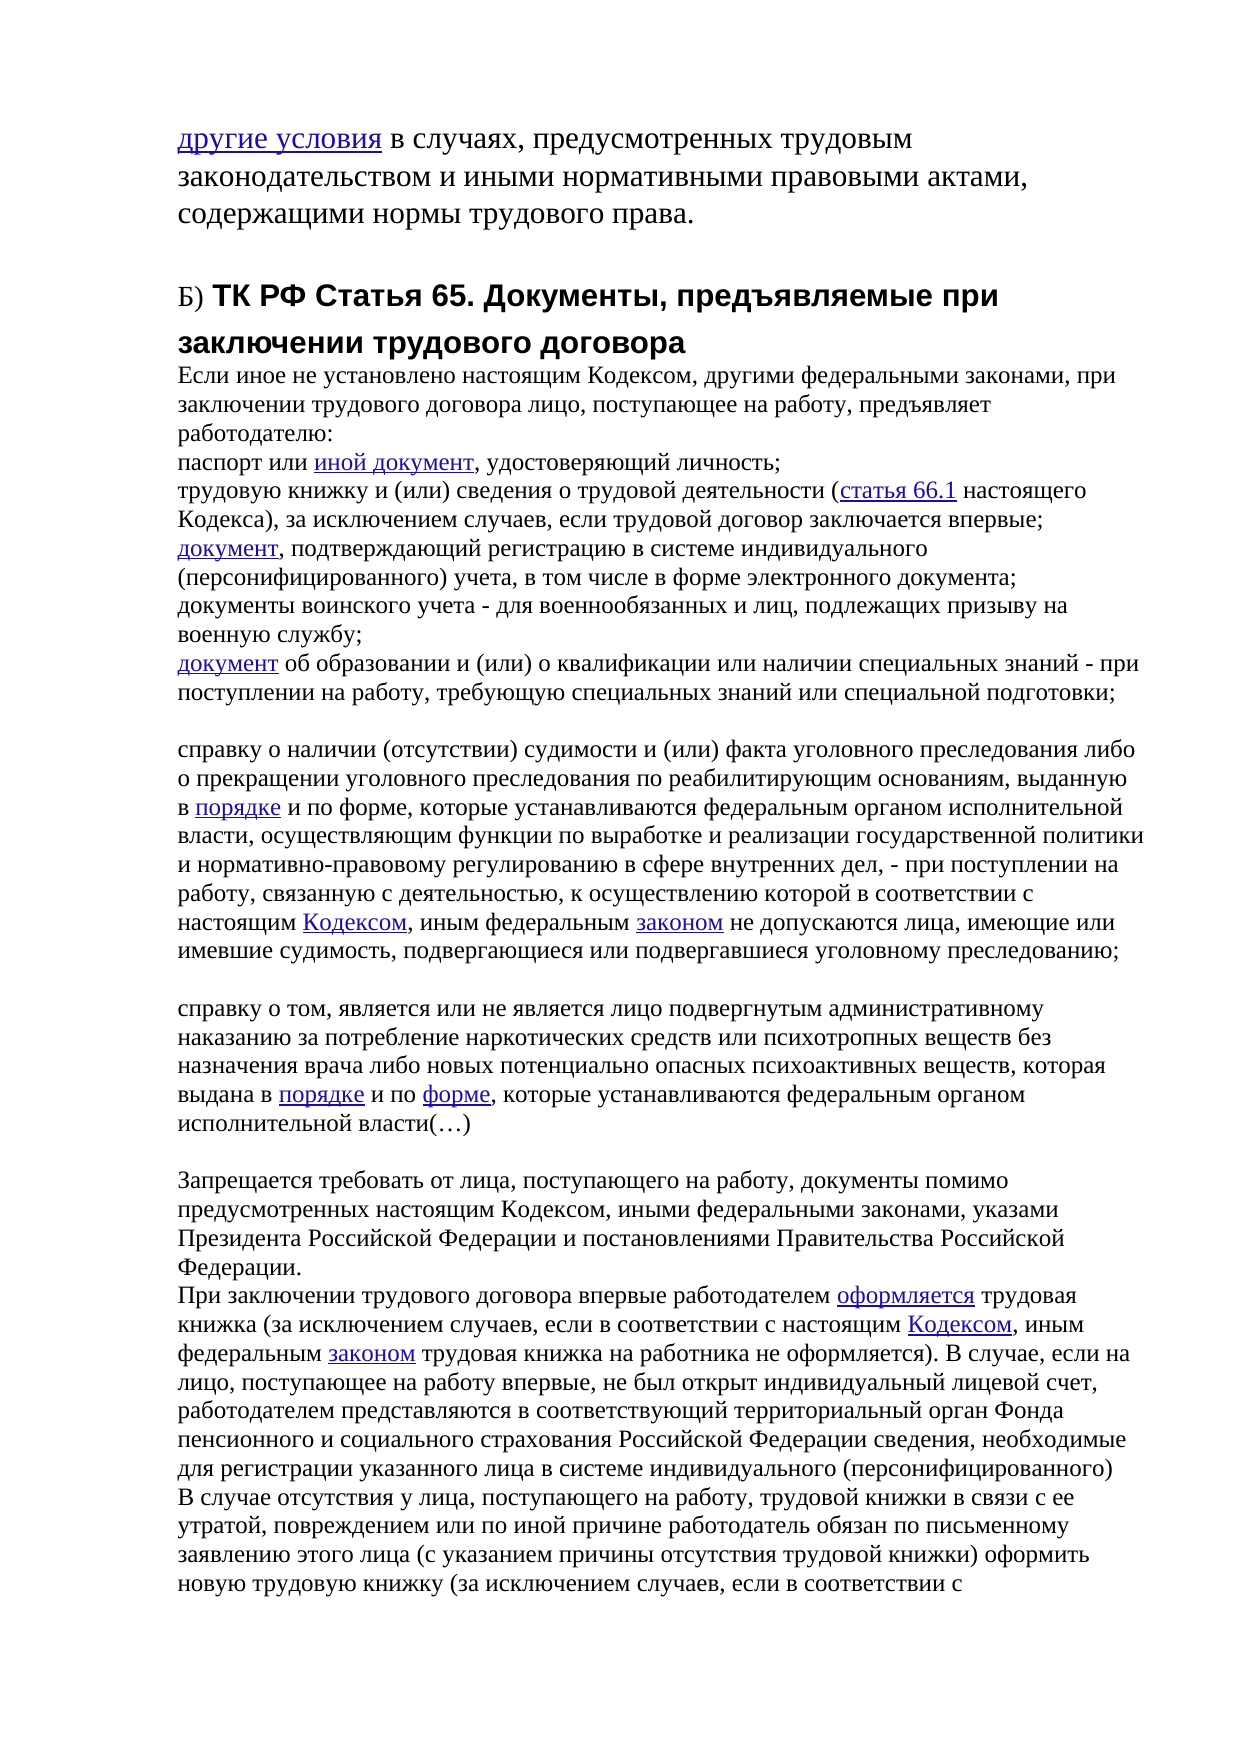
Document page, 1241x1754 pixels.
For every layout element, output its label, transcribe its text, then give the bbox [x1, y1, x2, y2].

text другие условия в случаях, предусмотренных трудовым законодательством и иными нормативными правовыми актами, содержащими нормы трудового права. [177, 118, 1152, 231]
text паспорт или иной документ, удостоверяющий личность; [177, 447, 1152, 475]
text справку о том, является или не является лицо подвергнутым административному наказанию за потребление наркотических средств или психотропных веществ без назначения врача либо новых потенциально опасных психоактивных веществ, которая выдана в порядке и по форме, которые устанавливаются федеральным органом исполнительной власти(…) [177, 993, 1152, 1137]
text справку о наличии (отсутствии) судимости и (или) факта уголовного преследования либо о прекращении уголовного преследования по реабилитирующим основаниям, выданную в порядке и по форме, которые устанавливаются федеральным органом исполнительной власти, осуществляющим функции по выработке и реализации государственной политики и нормативно-правовому регулированию в сфере внутренних дел, - при поступлении на работу, связанную с деятельностью, к осуществлению которой в соответствии с настоящим Кодексом, иным федеральным законом не допускаются лица, имеющие или имевшие судимость, подвергающиеся или подвергавшиеся уголовному преследованию; [177, 734, 1152, 964]
text Запрещается требовать от лица, поступающего на работу, документы помимо предусмотренных настоящим Кодексом, иными федеральными законами, указами Президента Российской Федерации и постановлениями Правительства Российской Федерации. [177, 1165, 1152, 1280]
text Если иное не установлено настоящим Кодексом, другими федеральными законами, при заключении трудового договора лицо, поступающее на работу, предъявляет работодателю: [177, 360, 1152, 447]
text документ, подтверждающий регистрацию в системе индивидуального (персонифицированного) учета, в том числе в форме электронного документа; [177, 533, 1152, 590]
text Б) ТК РФ Статья 65. Документы, предъявляемые при заключении трудового договора [177, 267, 1152, 360]
text трудовую книжку и (или) сведения о трудовой деятельности (статья 66.1 настоящего Кодекса), за исключением случаев, если трудовой договор заключается впервые; [177, 475, 1152, 533]
text При заключении трудового договора впервые работодателем оформляется трудовая книжка (за исключением случаев, если в соответствии с настоящим Кодексом, иным федеральным законом трудовая книжка на работника не оформляется). В случае, если на лицо, поступающее на работу впервые, не был открыт индивидуальный лицевой счет, работодателем представляются в соответствующий территориальный орган Фонда пенсионного и социального страхования Российской Федерации сведения, необходимые для регистрации указанного лица в системе индивидуального (персонифицированного) [177, 1280, 1152, 1482]
text документ об образовании и (или) о квалификации или наличии специальных знаний - при поступлении на работу, требующую специальных знаний или специальной подготовки; [177, 648, 1152, 705]
text документы воинского учета - для военнообязанных и лиц, подлежащих призыву на военную службу; [177, 590, 1152, 648]
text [177, 1482, 1152, 1597]
